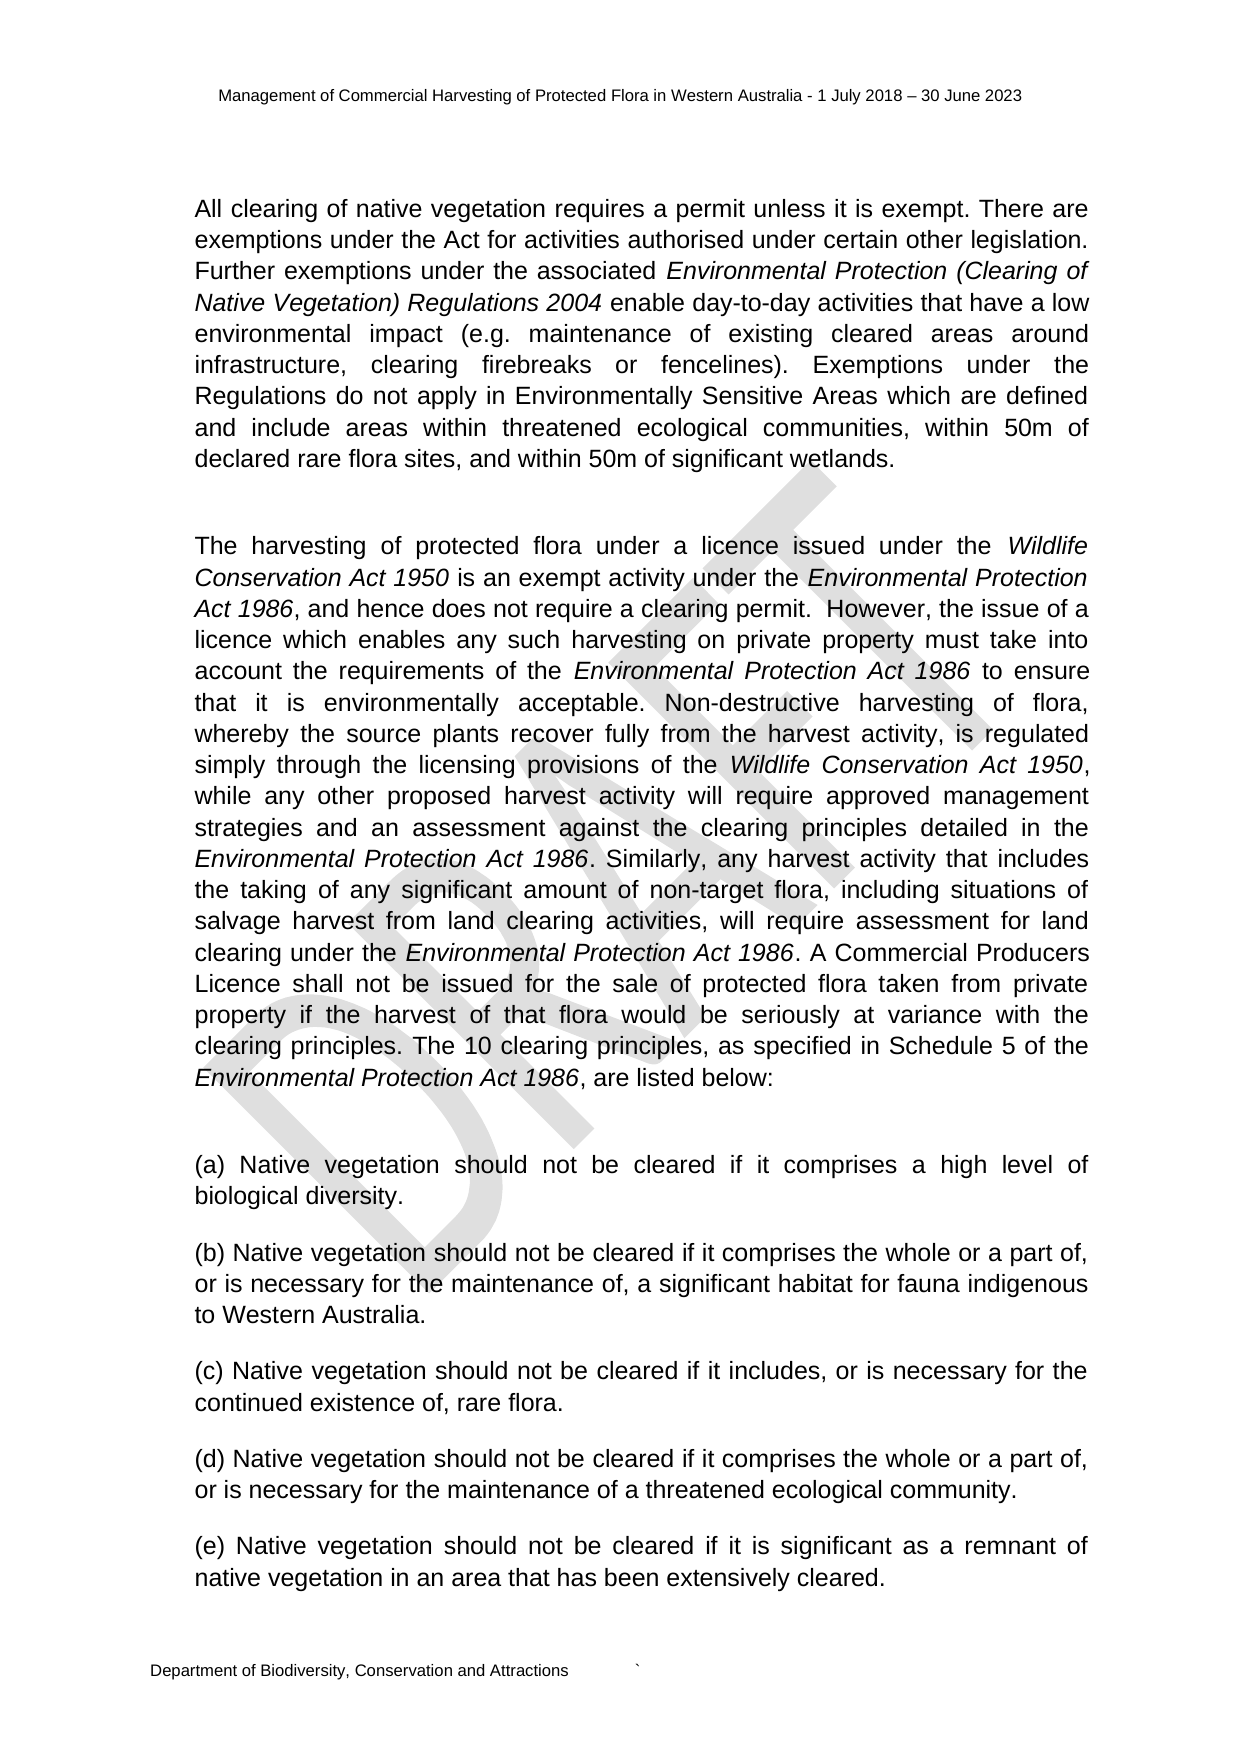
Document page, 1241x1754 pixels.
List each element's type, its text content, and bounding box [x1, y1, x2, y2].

text All clearing of native vegetation requires a permit unless it is exempt. There are exemptions under the Act for activities authorised under certain other legislation. Further exemptions under the associated Environmental Protection (Clearing of Native Vegetation) Regulations 2004 enable day-to-day activities that have a low environmental impact (e.g. maintenance of existing cleared areas around infrastructure, clearing firebreaks or fencelines). Exemptions under the Regulations do not apply in Environmentally Sensitive Areas which are defined and include areas within threatened ecological communities, within 50m of declared rare flora sites, and within 50m of significant wetlands. [194, 191, 1090, 472]
text (b) Native vegetation should not be cleared if it comprises the whole or a part of, or is necessary for the maintenance of, a significant habitat for fauna indigenous to . [194, 1235, 1090, 1329]
text (e) Native vegetation should not be cleared if it is significant as a remnant of native vegetation in an area that has been extensively cleared. [194, 1529, 1090, 1591]
text (c) Native vegetation should not be cleared if it includes, or is necessary for the continued existence of, rare flora. [194, 1354, 1090, 1416]
text (d) Native vegetation should not be cleared if it comprises the whole or a part of, or is necessary for the maintenance of a threatened ecological community. [194, 1441, 1090, 1504]
text The harvesting of protected flora under a licence issued under the Conservation Act 1950 is an exempt activity under the Environmental Protection Act 1986, and hence does not require a clearing permit. However, the issue of a licence which enables any such harvesting on private property must take into account the requirements of the Environmental Protection Act 1986 to ensure that it is environmentally acceptable. Non-destructive harvesting of flora, whereby the source plants recover fully from the harvest activity, is regulated simply through the licensing provisions of the Conservation Act 1950, while any other proposed harvest activity will require approved management strategies and an assessment against the clearing principles detailed in the Environmental Protection Act 1986. Similarly, any harvest activity that includes the taking of any significant amount of non-target flora, including situations of salvage harvest from land clearing activities, will require assessment for land clearing under the Environmental Protection Act 1986. A Commercial Producers Licence shall not be issued for the sale of protected flora taken from private property if the harvest of that flora would be seriously at variance with the clearing principles. The 10 clearing principles, as specified in Schedule 5 of the Environmental Protection Act 1986, are listed below: [194, 529, 1090, 1091]
text (a) Native vegetation should not be cleared if it comprises a high level of biological diversity. [194, 1147, 1090, 1210]
